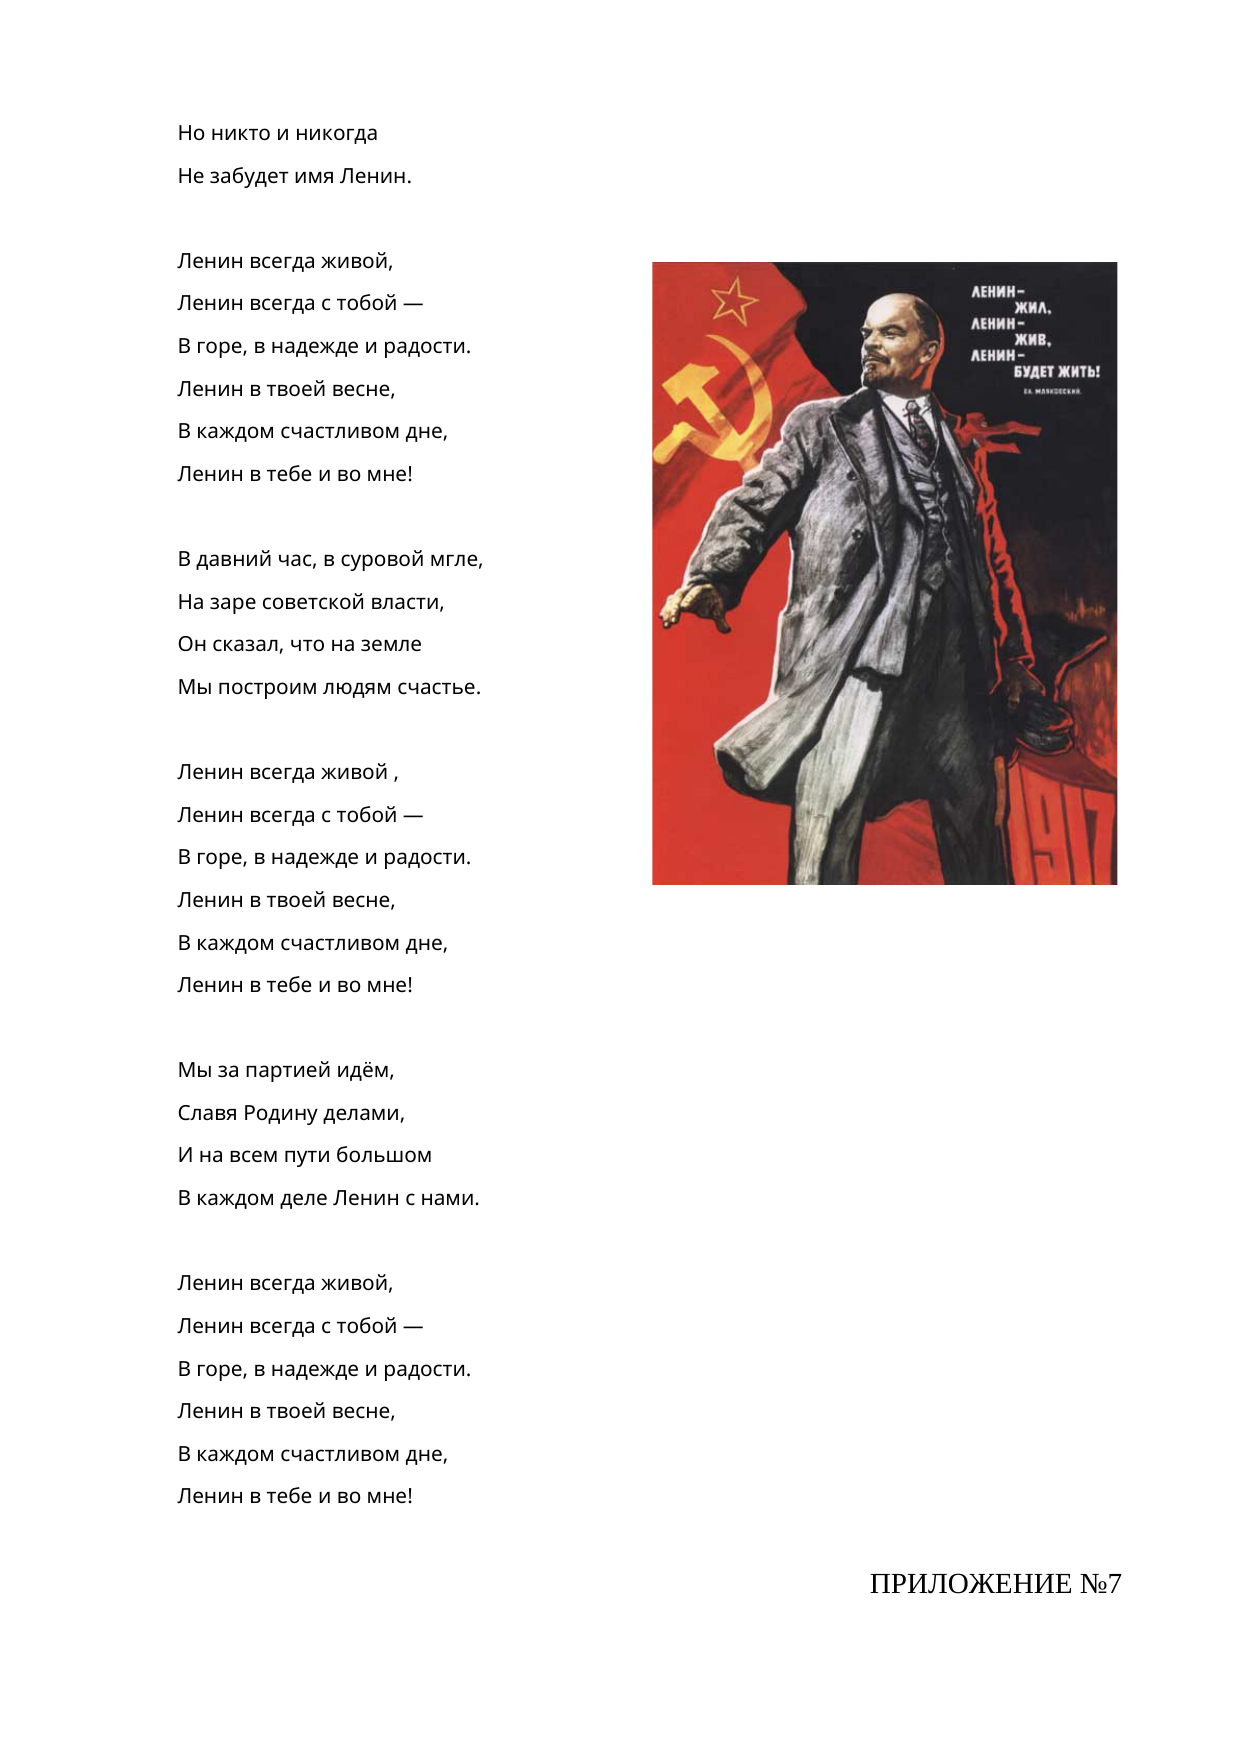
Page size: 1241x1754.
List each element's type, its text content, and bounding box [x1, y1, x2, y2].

picture [652, 262, 1118, 884]
text Ленин всегда живой, Ленин всегда с тобой — В горе, в надежде и радости. Ленин в твоей весне, [177, 246, 1122, 402]
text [177, 118, 1122, 189]
text Мы за партией идём, Славя Родину делами, И на всем пути большом В каждом деле Ленин с нами. [177, 1055, 1122, 1212]
text В горе, в надежде и радости. Ленин в твоей весне, В каждом счастливом дне, Ленин в тебе и во мне! [177, 842, 1122, 999]
text В давний час, в суровой мгле, На заре советской власти, [177, 544, 652, 615]
text ПРИЛОЖЕНИЕ №7 [177, 1567, 1122, 1600]
text В каждом счастливом дне, Ленин в тебе и во мне! [177, 416, 652, 487]
text Он сказал, что на земле Мы построим людям счастье. [177, 629, 652, 700]
text Ленин всегда живой , Ленин всегда с тобой — [177, 757, 652, 828]
text Ленин всегда живой, Ленин всегда с тобой — В горе, в надежде и радости. Ленин в твоей весне, В каждом счастливом дне, Ленин в тебе и во мне! [177, 1268, 1122, 1510]
